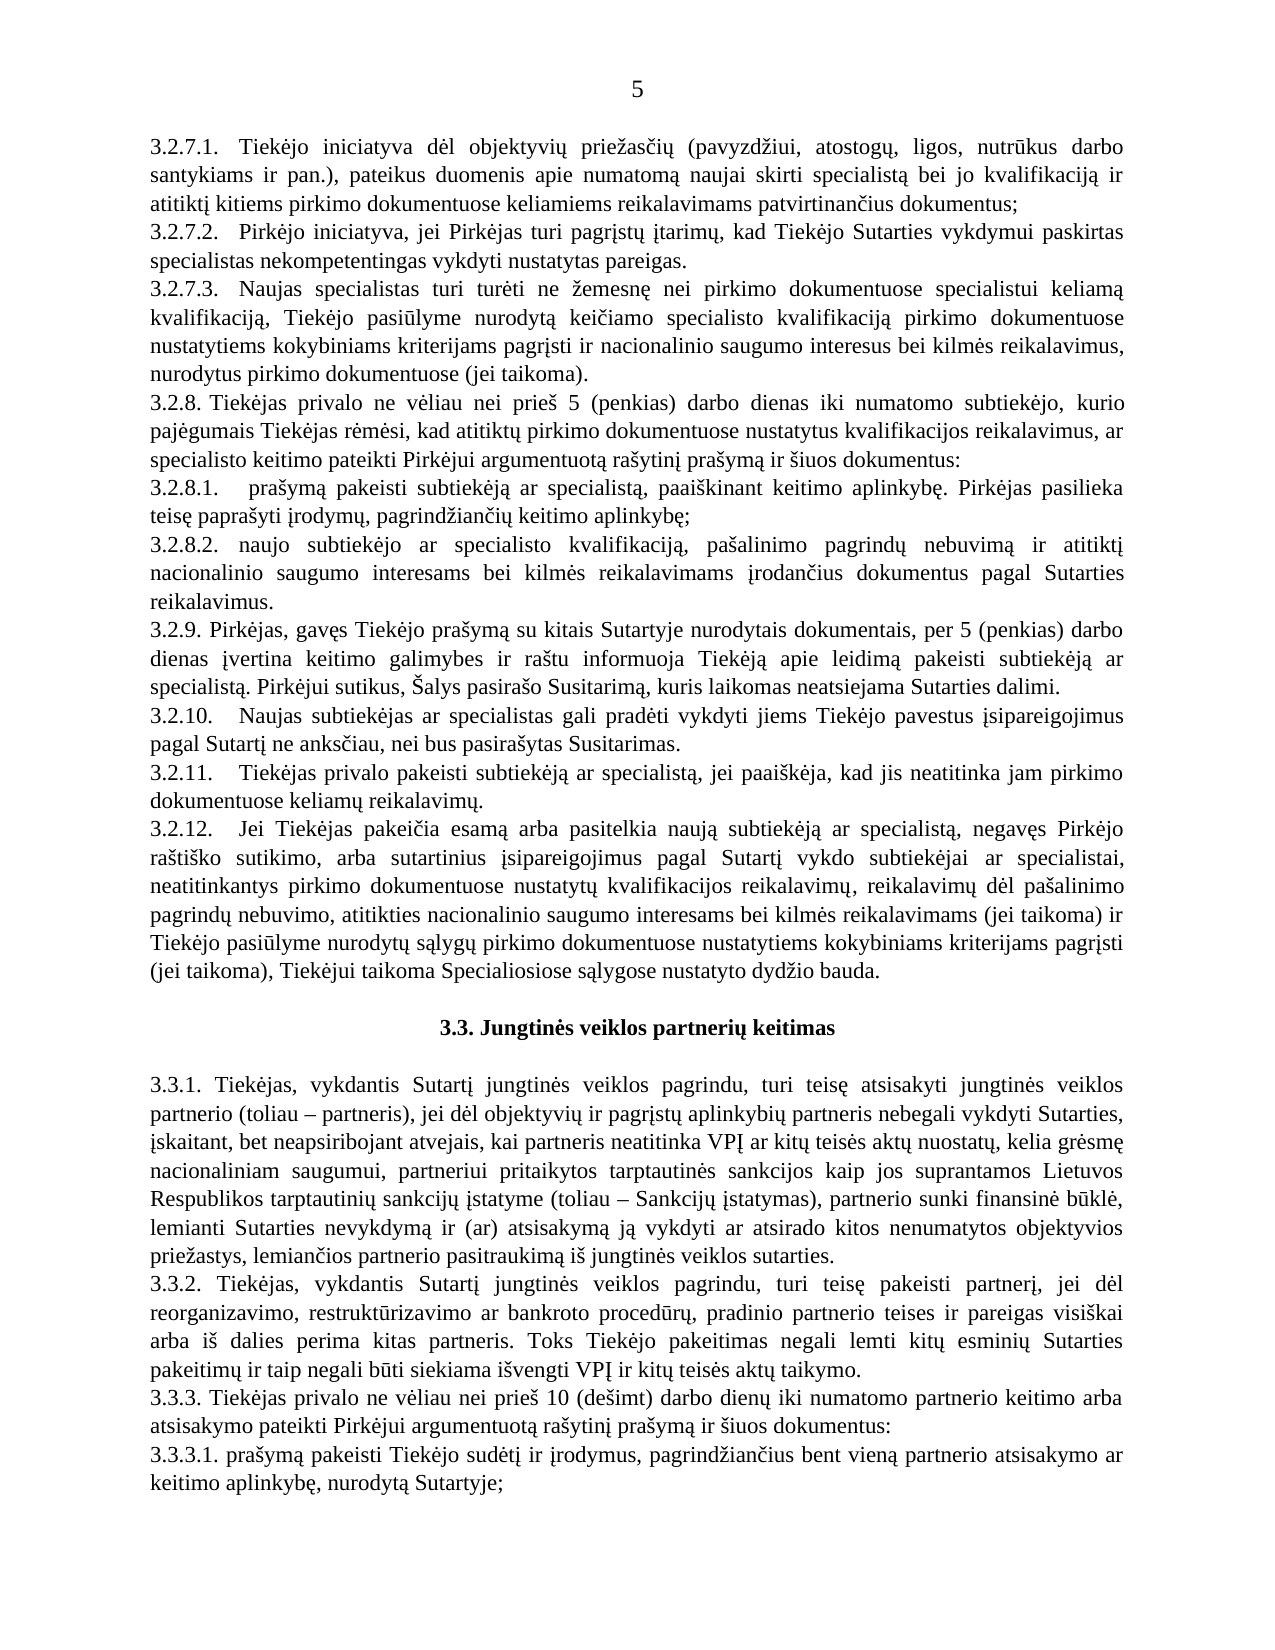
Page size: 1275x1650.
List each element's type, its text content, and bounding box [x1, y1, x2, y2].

text 3.2.7.3. Naujas specialistas turi turėti ne žemesnę nei pirkimo dokumentuose specialistui keliamą kvalifikaciją, Tiekėjo pasiūlyme nurodytą keičiamo specialisto kvalifikaciją pirkimo dokumentuose nustatytiems kokybiniams kriterijams pagrįsti ir nacionalinio saugumo interesus bei kilmės reikalavimus, nurodytus pirkimo dokumentuose (jei taikoma). [150, 275, 1125, 387]
text 3.3.3. Tiekėjas privalo ne vėliau nei prieš 10 (dešimt) darbo dienų iki numatomo partnerio keitimo arba atsisakymo pateikti Pirkėjui argumentuotą rašytinį prašymą ir šiuos dokumentus: [150, 1411, 1125, 1439]
text 3.3. Jungtinės veiklos partnerių keitimas [150, 1014, 1125, 1041]
text 3.2.7.2. Pirkėjo iniciatyva, jei Pirkėjas turi pagrįstų įtarimų, kad Tiekėjo Sutarties vykdymui paskirtas specialistas nekompetentingas vykdyti nustatytas pareigas. [150, 218, 1125, 273]
text 3.2.8.2. naujo subtiekėjo ar specialisto kvalifikaciją, pašalinimo pagrindų nebuvimą ir atitiktį nacionalinio saugumo interesams bei kilmės reikalavimams įrodančius dokumentus pagal Sutarties reikalavimus. [150, 531, 1125, 614]
text 3.2.8. Tiekėjas privalo ne vėliau nei prieš 5 (penkias) darbo dienas iki numatomo subtiekėjo, kurio pajėgumais Tiekėjas rėmėsi, kad atitiktų pirkimo dokumentuose nustatytus kvalifikacijos reikalavimus, ar specialisto keitimo pateikti Pirkėjui argumentuotą rašytinį prašymą ir šiuos dokumentus: [150, 444, 1125, 472]
text 3.2.7.1. Tiekėjo iniciatyva dėl objektyvių priežasčių (pavyzdžiui, atostogų, ligos, nutrūkus darbo santykiams ir pan.), pateikus duomenis apie numatomą naujai skirti specialistą bei jo kvalifikaciją ir atitiktį kitiems pirkimo dokumentuose keliamiems reikalavimams patvirtinančius dokumentus; [150, 188, 1125, 216]
text 3.2.10. Naujas subtiekėjas ar specialistas gali pradėti vykdyti jiems Tiekėjo pavestus įsipareigojimus pagal Sutartį ne anksčiau, nei bus pasirašytas Susitarimas. [150, 702, 1125, 756]
text 3.3.2. Tiekėjas, vykdantis Sutartį jungtinės veiklos pagrindu, turi teisę pakeisti partnerį, jei dėl reorganizavimo, restruktūrizavimo ar bankroto procedūrų, pradinio partnerio teises ir pareigas visiškai arba iš dalies perima kitas partneris. Toks Tiekėjo pakeitimas negali lemti kitų esminių Sutarties pakeitimų ir taip negali būti siekiama išvengti VPĮ ir kitų teisės aktų taikymo. [150, 1354, 1125, 1382]
text 3.3.3.1. prašymą pakeisti Tiekėjo sudėtį ir įrodymus, pagrindžiančius bent vieną partnerio atsisakymo ar keitimo aplinkybę, nurodytą Sutartyje; [150, 1467, 1125, 1496]
text 3.2.11. Tiekėjas privalo pakeisti subtiekėją ar specialistą, jei paaiškėja, kad jis neatitinka jam pirkimo dokumentuose keliamų reikalavimų. [150, 758, 1125, 813]
text 3.2.7.1. Tiekėjo iniciatyva dėl objektyvių priežasčių (pavyzdžiui, atostogų, ligos, nutrūkus darbo santykiams ir pan.), pateikus duomenis apie numatomą naujai skirti specialistą bei jo kvalifikaciją ir atitiktį kitiems pirkimo dokumentuose keliamiems reikalavimams patvirtinančius dokumentus; [150, 133, 1125, 161]
text 3.2.8.1. prašymą pakeisti subtiekėją ar specialistą, paaiškinant keitimo aplinkybę. Pirkėjas pasilieka teisę paprašyti įrodymų, pagrindžiančių keitimo aplinkybę; [150, 474, 1125, 529]
text 3.2.12. Jei Tiekėjas pakeičia esamą arba pasitelkia naują subtiekėją ar specialistą, negavęs Pirkėjo raštiško sutikimo, arba sutartinius įsipareigojimus pagal Sutartį vykdo subtiekėjai ar specialistai, neatitinkantys pirkimo dokumentuose nustatytų kvalifikacijos reikalavimų, reikalavimų dėl pašalinimo pagrindų nebuvimo, atitikties nacionalinio saugumo interesams bei kilmės reikalavimams (jei taikoma) ir Tiekėjo pasiūlyme nurodytų sąlygų pirkimo dokumentuose nustatytiems kokybiniams kriterijams pagrįsti (jei taikoma), Tiekėjui taikoma Specialiosiose sąlygose nustatyto dydžio bauda. [150, 870, 1125, 984]
text 3.2.8. Tiekėjas privalo ne vėliau nei prieš 5 (penkias) darbo dienas iki numatomo subtiekėjo, kurio pajėgumais Tiekėjas rėmėsi, kad atitiktų pirkimo dokumentuose nustatytus kvalifikacijos reikalavimus, ar specialisto keitimo pateikti Pirkėjui argumentuotą rašytinį prašymą ir šiuos dokumentus: [150, 389, 1125, 417]
text 3.2.9. Pirkėjas, gavęs Tiekėjo prašymą su kitais Sutartyje nurodytais dokumentais, per 5 (penkias) darbo dienas įvertina keitimo galimybes ir raštu informuoja Tiekėją apie leidimą pakeisti subtiekėją ar specialistą. Pirkėjui sutikus, Šalys pasirašo Susitarimą, kuris laikomas neatsiejama Sutarties dalimi. [150, 616, 1125, 699]
